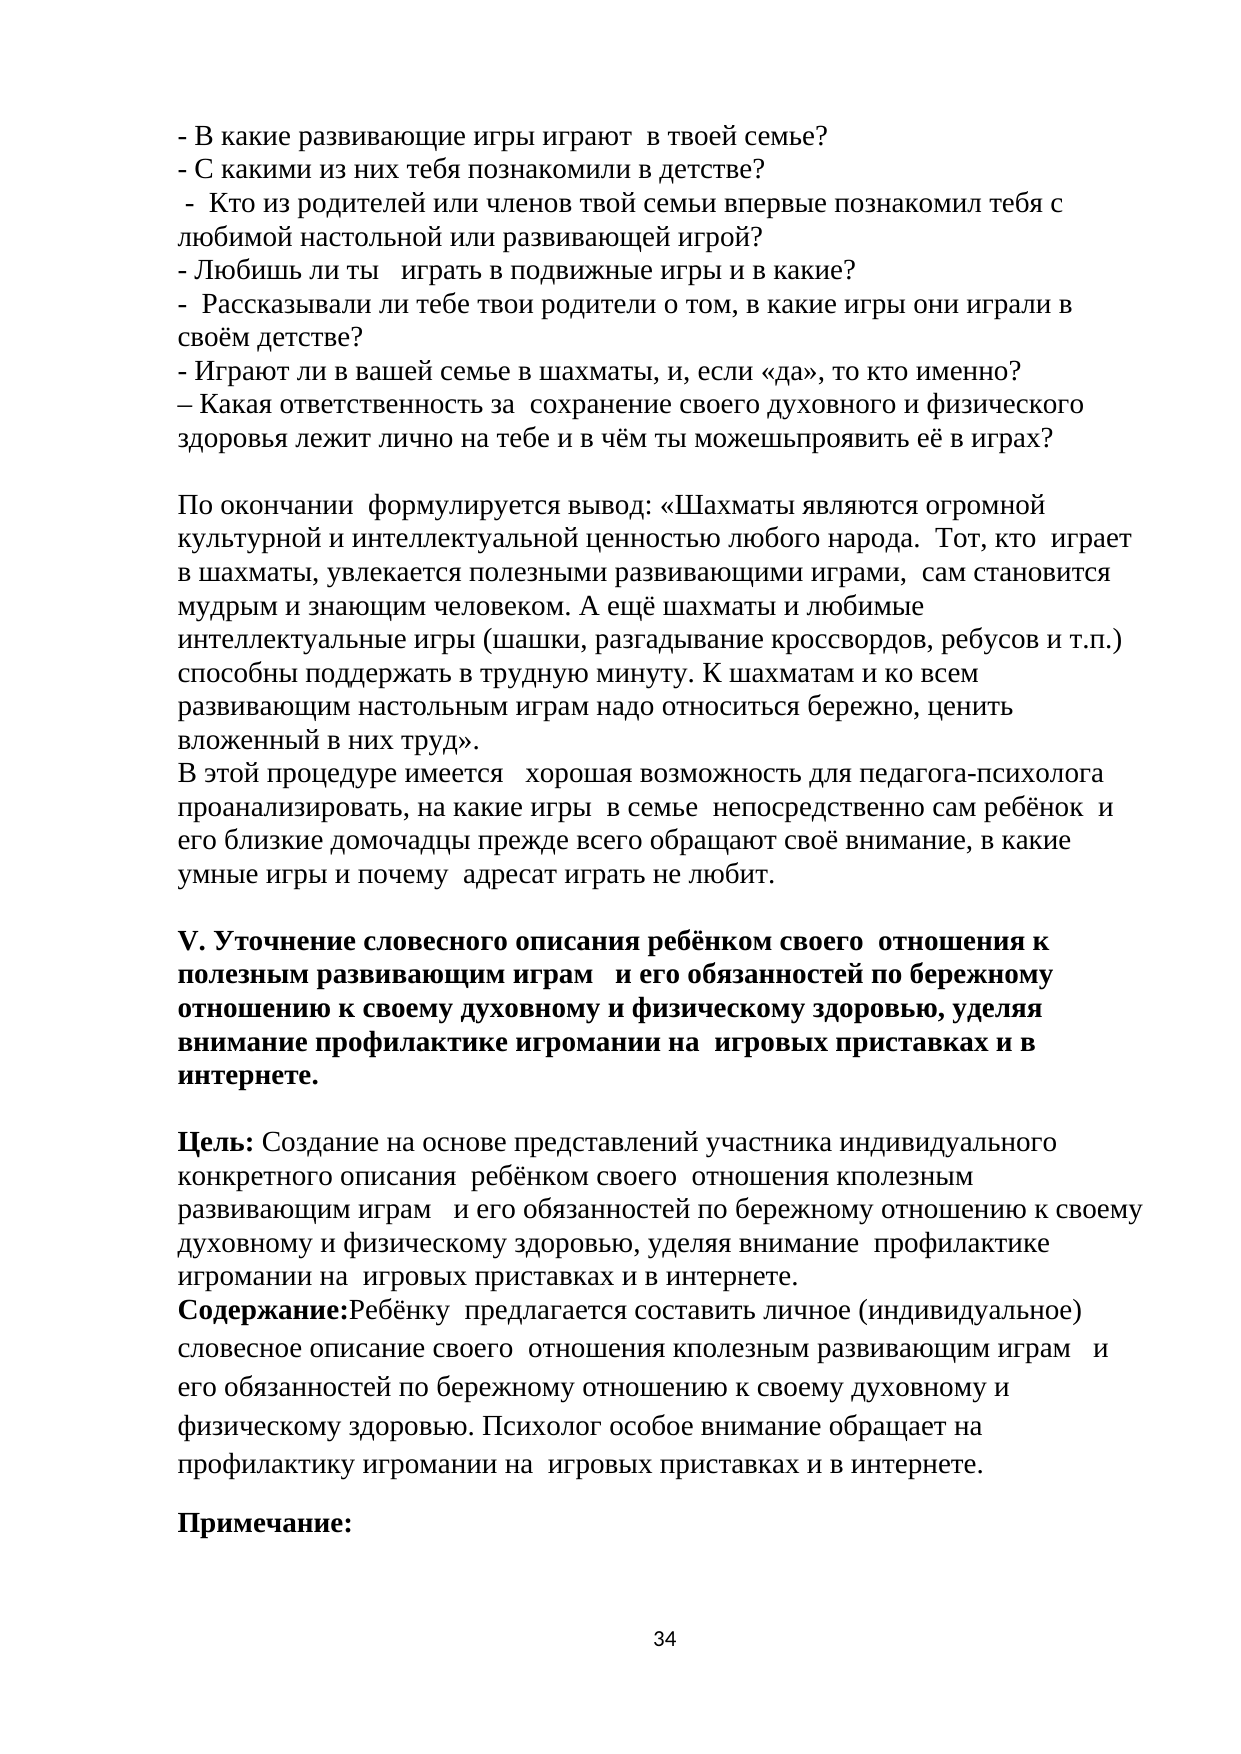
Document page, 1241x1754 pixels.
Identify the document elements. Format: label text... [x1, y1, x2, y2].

list По окончании формулируется вывод: «Шахматы являются огромной культурной и интеллектуальной ценностью любого народа. Тот, кто играет в шахматы, увлекается полезными развивающими играми, сам становится мудрым и знающим человеком. А ещё шахматы и любимые интеллектуальные игры (шашки, разгадывание кроссвордов, ребусов и т.п.) способны поддержать в трудную минуту. К шахматам и ко всем развивающим настольным играм надо относиться бережно, ценить вложенный в них труд». В этой процедуре имеется хорошая возможность для педагога-психолога проанализировать, на какие игры в семье непосредственно сам ребёнок и его близкие домочадцы прежде всего обращают своё внимание, в какие умные игры и почему адресат играть не любит. [177, 487, 1152, 889]
text Содержание:Ребёнку предлагается составить личное (индивидуальное) словесное описание своего отношения кполезным развивающим играм и его обязанностей по бережному отношению к своему духовному и физическому здоровью. Психолог особое внимание обращает на профилактику игромании на игровых приставках и в интернете. [177, 1292, 1152, 1480]
text Примечание: [177, 1506, 1152, 1539]
text - В какие развивающие игры играют в твоей семье? - С какими из них тебя познакомили в детстве? [177, 118, 1152, 185]
text - Рассказывали ли тебе твои родители о том, в какие игры они играли в своём детстве? [177, 286, 1152, 353]
list Цель: Создание на основе представлений участника индивидуального конкретного описания ребёнком своего отношения кполезным развивающим играм и его обязанностей по бережному отношению к своему духовному и физическому здоровью, уделяя внимание профилактике игромании на игровых приставках и в интернете. [177, 1124, 1152, 1292]
text - Любишь ли ты играть в подвижные игры и в какие? [177, 252, 1152, 286]
text - Играют ли в вашей семье в шахматы, и, если «да», то кто именно? – Какая ответственность за сохранение своего духовного и физического здоровья лежит лично на тебе и в чём ты можешьпроявить её в играх? [177, 353, 1152, 453]
text - Кто из родителей или членов твой семьи впервые познакомил тебя с любимой настольной или развивающей игрой? [177, 185, 1152, 252]
list V. Уточнение словесного описания ребёнком своего отношения к полезным развивающим играм и его обязанностей по бережному отношению к своему духовному и физическому здоровью, уделяя внимание профилактике игромании на игровых приставках и в интернете. [177, 923, 1152, 1091]
